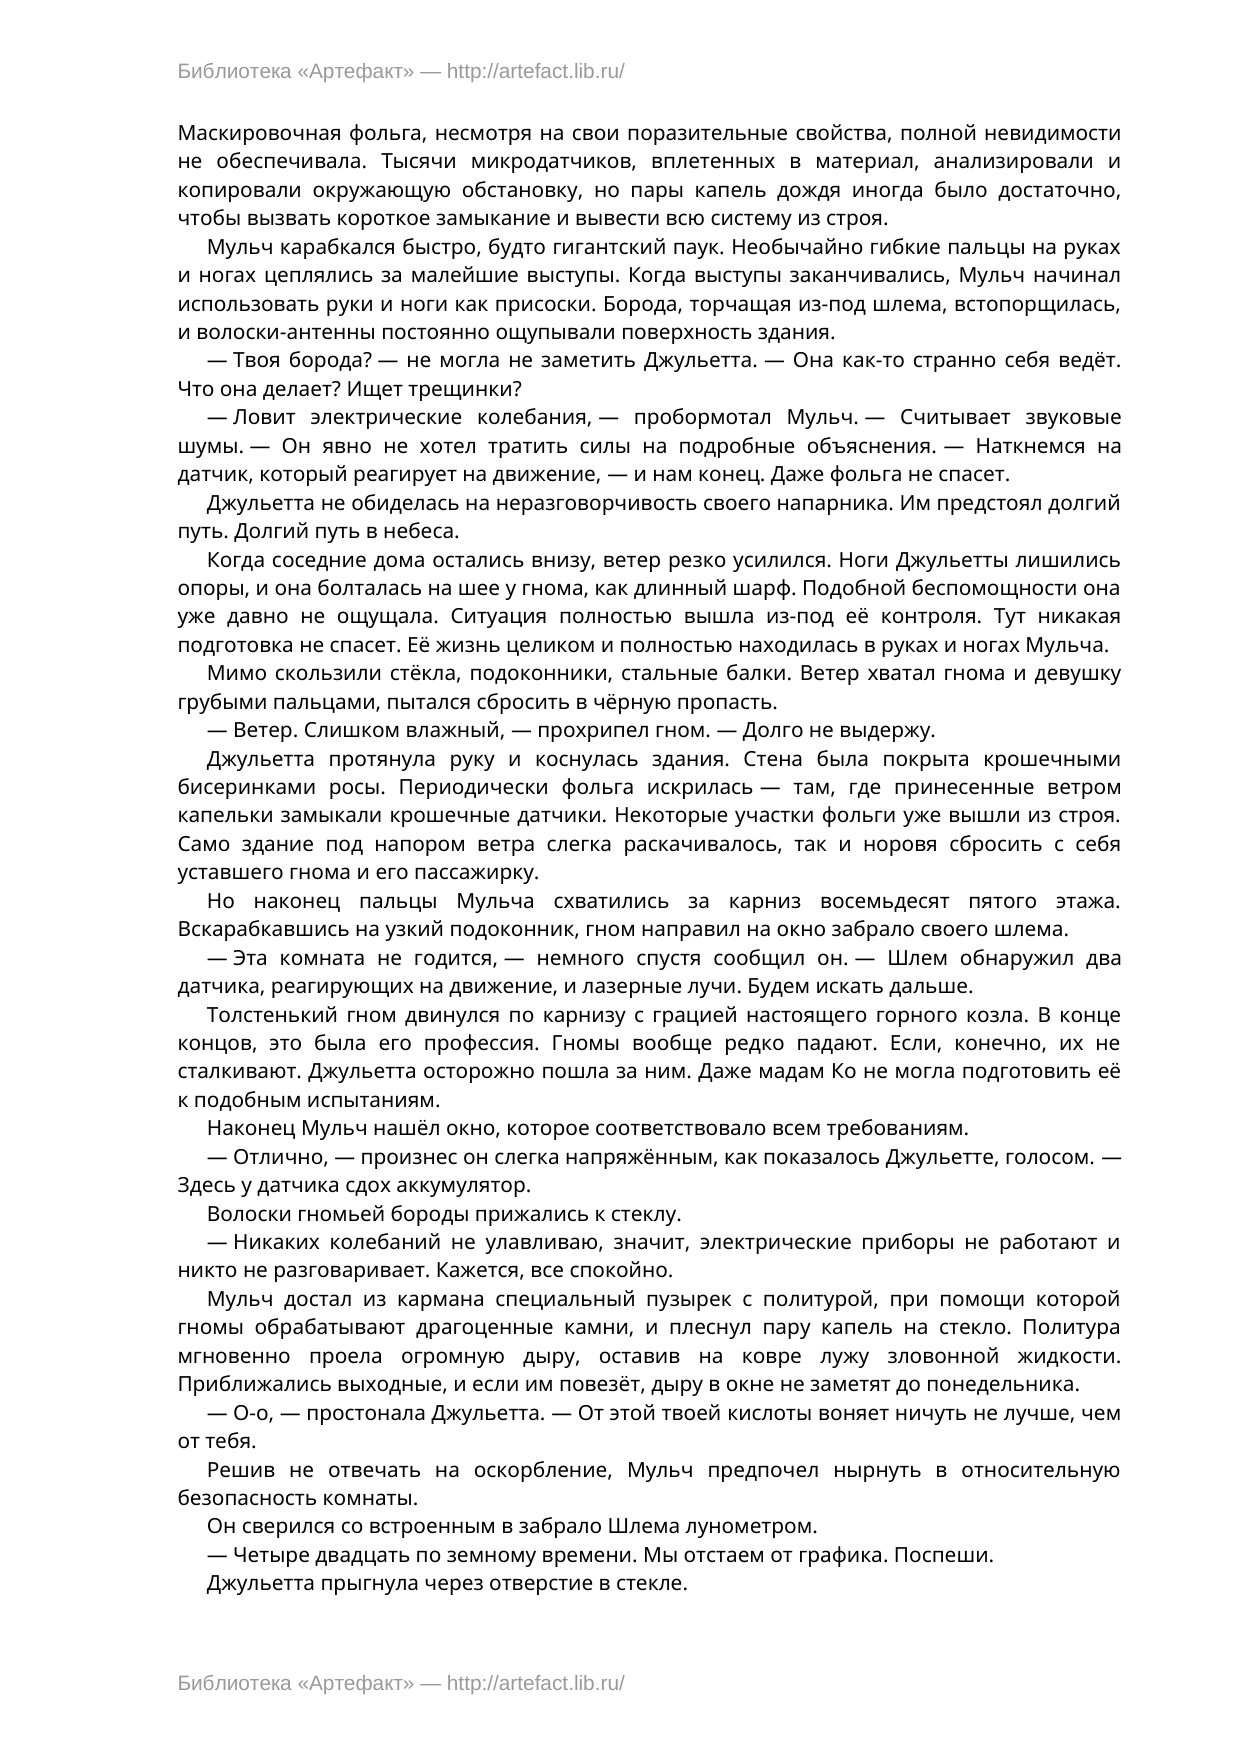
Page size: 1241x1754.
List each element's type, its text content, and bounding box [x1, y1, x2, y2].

text — О-о, — простонала Джульетта. — От этой твоей кислоты воняет ничуть не лучше, чем от тебя. [177, 1398, 1122, 1455]
text Мульч карабкался быстро, будто гигантский паук. Необычайно гибкие пальцы на руках и ногах цеплялись за малейшие выступы. Когда выступы заканчивались, Мульч начинал использовать руки и ноги как присоски. Борода, торчащая из-под шлема, встопорщилась, и волоски-антенны постоянно ощупывали поверхность здания. [177, 232, 1122, 346]
text Решив не отвечать на оскорбление, Мульч предпочел нырнуть в относительную безопасность комнаты. [177, 1455, 1122, 1512]
text — Четыре двадцать по земному времени. Мы отстаем от графика. Поспеши. [177, 1540, 1122, 1568]
text — Отлично, — произнес он слегка напряжённым, как показалось Джульетте, голосом. — Здесь у датчика сдох аккумулятор. [177, 1142, 1122, 1199]
text Мульч достал из кармана специальный пузырек с политурой, при помощи которой гномы обрабатывают драгоценные камни, и плеснул пару капель на стекло. Политура мгновенно проела огромную дыру, оставив на ковре лужу зловонной жидкости. Приближались выходные, и если им повезёт, дыру в окне не заметят до понедельника. [177, 1284, 1122, 1398]
text — Никаких колебаний не улавливаю, значит, электрические приборы не работают и никто не разговаривает. Кажется, все спокойно. [177, 1227, 1122, 1284]
text Он сверился со встроенным в забрало Шлема лунометром. [177, 1512, 1122, 1540]
text Но наконец пальцы Мульча схватились за карниз восемьдесят пятого этажа. Вскарабкавшись на узкий подоконник, гном направил на окно забрало своего шлема. [177, 886, 1122, 943]
text Джульетта протянула руку и коснулась здания. Стена была покрыта крошечными бисеринками росы. Периодически фольга искрилась — там, где принесенные ветром капельки замыкали крошечные датчики. Некоторые участки фольги уже вышли из строя. Само здание под напором ветра слегка раскачивалось, так и норовя сбросить с себя уставшего гнома и его пассажирку. [177, 744, 1122, 886]
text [177, 118, 1122, 232]
text — Эта комната не годится, — немного спустя сообщил он. — Шлем обнаружил два датчика, реагирующих на движение, и лазерные лучи. Будем искать дальше. [177, 943, 1122, 1000]
text Джульетта прыгнула через отверстие в стекле. [177, 1568, 1122, 1597]
text Мимо скользили стёкла, подоконники, стальные балки. Ветер хватал гнома и девушку грубыми пальцами, пытался сбросить в чёрную пропасть. [177, 658, 1122, 715]
text — Твоя борода? — не могла не заметить Джульетта. — Она как-то странно себя ведёт. Что она делает? Ищет трещинки? [177, 346, 1122, 402]
text Когда соседние дома остались внизу, ветер резко усилился. Ноги Джульетты лишились опоры, и она болталась на шее у гнома, как длинный шарф. Подобной беспомощности она уже давно не ощущала. Ситуация полностью вышла из-под её контроля. Тут никакая подготовка не спасет. Её жизнь целиком и полностью находилась в руках и ногах Мульча. [177, 545, 1122, 658]
text Волоски гномьей бороды прижались к стеклу. [177, 1199, 1122, 1227]
text Толстенький гном двинулся по карнизу с грацией настоящего горного козла. В конце концов, это была его профессия. Гномы вообще редко падают. Если, конечно, их не сталкивают. Джульетта осторожно пошла за ним. Даже мадам Ко не могла подготовить её к подобным испытаниям. [177, 1000, 1122, 1113]
text Джульетта не обиделась на неразговорчивость своего напарника. Им предстоял долгий путь. Долгий путь в небеса. [177, 488, 1122, 545]
text — Ловит электрические колебания, — пробормотал Мульч. — Считывает звуковые шумы. — Он явно не хотел тратить силы на подробные объяснения. — Наткнемся на датчик, который реагирует на движение, — и нам конец. Даже фольга не спасет. [177, 402, 1122, 488]
text — Ветер. Слишком влажный, — прохрипел гном. — Долго не выдержу. [177, 715, 1122, 744]
text Наконец Мульч нашёл окно, которое соответствовало всем требованиям. [177, 1113, 1122, 1142]
